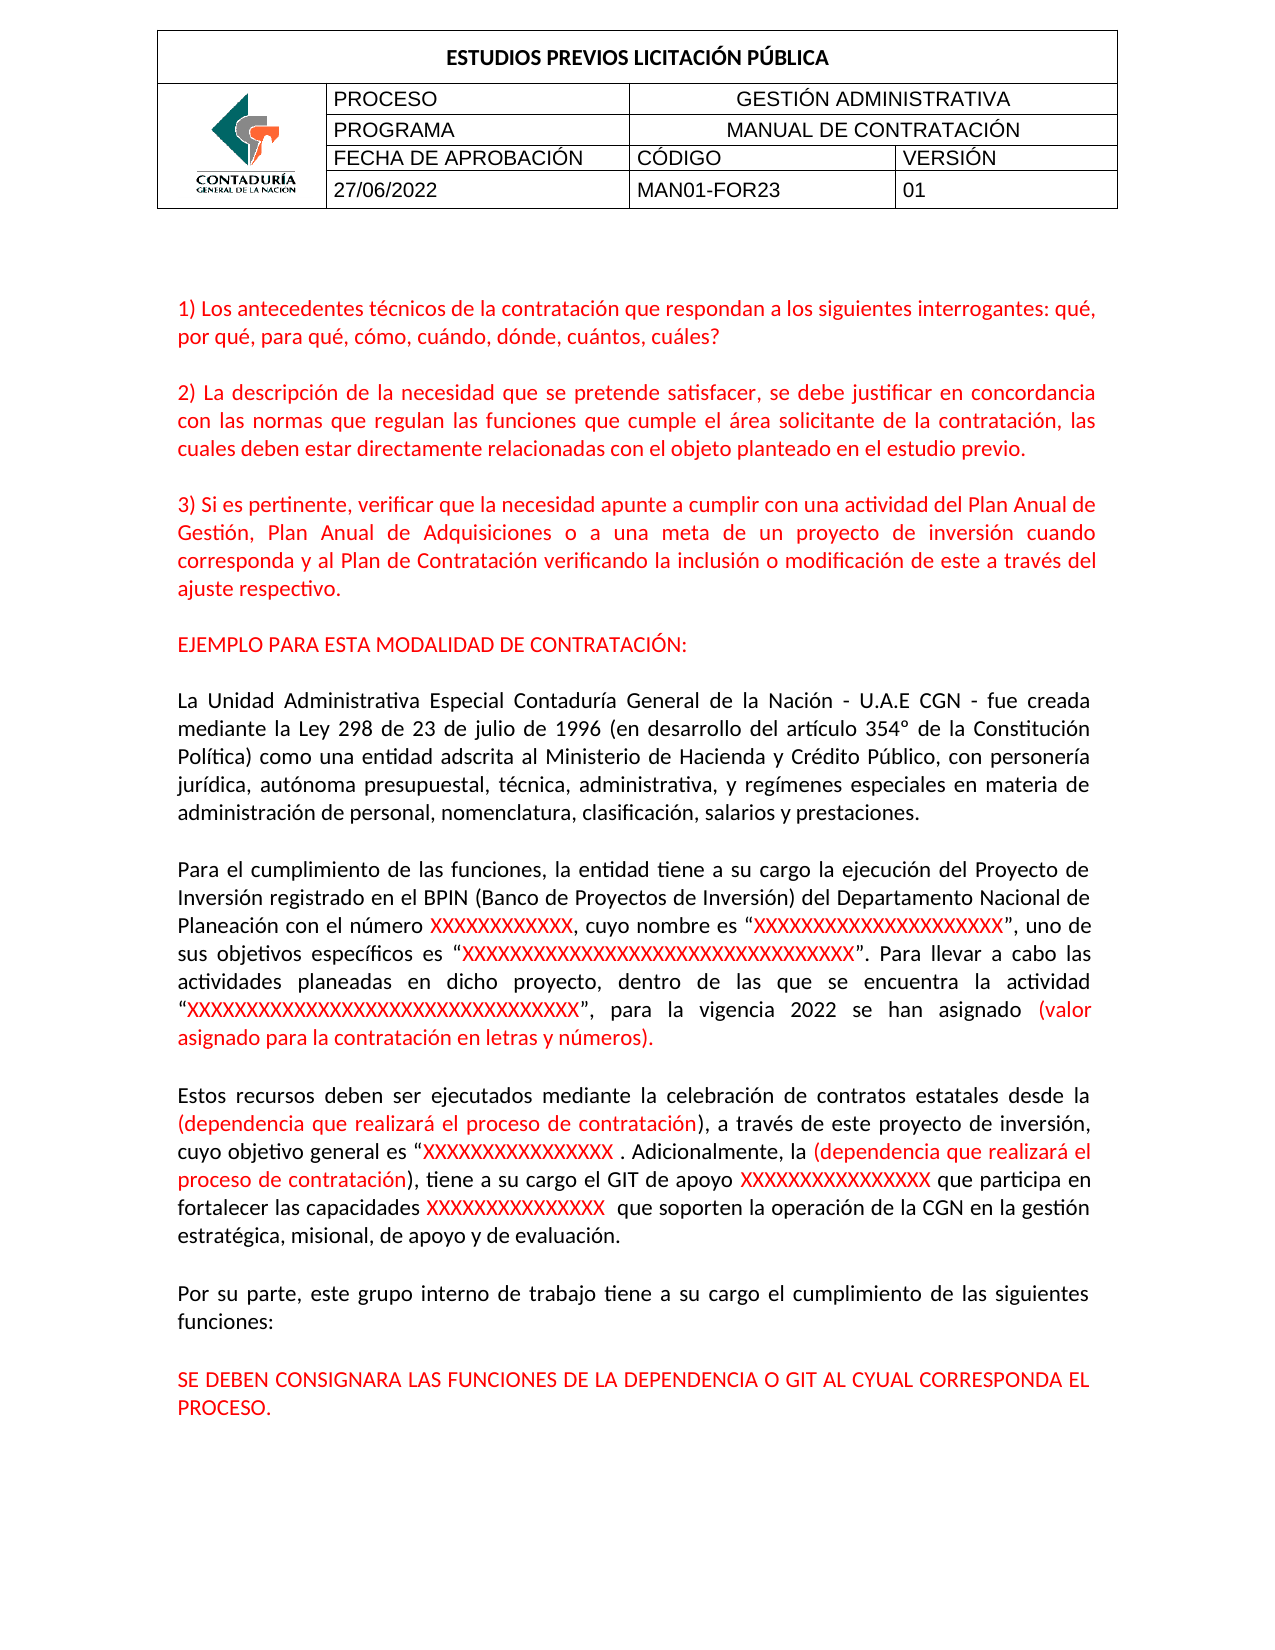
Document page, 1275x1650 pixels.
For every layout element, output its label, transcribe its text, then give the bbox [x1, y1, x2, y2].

text Estos recursos deben ser ejecutados mediante la celebración de contratos estatales desde la (dependencia que realizará el proceso de contratación), a través de este proyecto de inversión, cuyo objetivo general es “XXXXXXXXXXXXXXXX . Adicionalmente, la (dependencia que realizará el proceso de contratación), tiene a su cargo el GIT de apoyo XXXXXXXXXXXXXXXX que participa en fortalecer las capacidades XXXXXXXXXXXXXXX que soporten la operación de la CGN en la gestión estratégica, misional, de apoyo y de evaluación. [177, 1081, 1092, 1249]
text La Unidad Administrativa Especial Contaduría General de la Nación - U.A.E CGN - fue creada mediante la Ley 298 de 23 de julio de 1996 (en desarrollo del artículo 354º de la Constitución Política) como una entidad adscrita al Ministerio de Hacienda y Crédito Público, con personería jurídica, autónoma presupuestal, técnica, administrativa, y regímenes especiales en materia de administración de personal, nomenclatura, clasificación, salarios y prestaciones. [177, 686, 1092, 826]
text Para el cumplimiento de las funciones, la entidad tiene a su cargo la ejecución del Proyecto de Inversión registrado en el BPIN (Banco de Proyectos de Inversión) del Departamento Nacional de Planeación con el número XXXXXXXXXXXX, cuyo nombre es “XXXXXXXXXXXXXXXXXXXXX”, uno de sus objetivos específicos es “XXXXXXXXXXXXXXXXXXXXXXXXXXXXXXXXX”. Para llevar a cabo las actividades planeadas en dicho proyecto, dentro de las que se encuentra la actividad “XXXXXXXXXXXXXXXXXXXXXXXXXXXXXXXXX”, para la vigencia 2022 se han asignado (valor asignado para la contratación en letras y números). [177, 855, 1092, 1051]
text 1) Los antecedentes técnicos de la contratación que respondan a los siguientes interrogantes: qué, por qué, para qué, cómo, cuándo, dónde, cuántos, cuáles? [177, 294, 1098, 350]
text EJEMPLO PARA ESTA MODALIDAD DE CONTRATACIÓN: [177, 630, 1098, 658]
text SE DEBEN CONSIGNARA LAS FUNCIONES DE LA DEPENDENCIA O GIT AL CYUAL CORRESPONDA EL PROCESO. [177, 1365, 1092, 1421]
text 2) La descripción de la necesidad que se pretende satisfacer, se debe justificar en concordancia con las normas que regulan las funciones que cumple el área solicitante de la contratación, las cuales deben estar directamente relacionadas con el objeto planteado en el estudio previo. [177, 378, 1098, 462]
picture [178, 85, 313, 198]
text Por su parte, este grupo interno de trabajo tiene a su cargo el cumplimiento de las siguientes funciones: [177, 1279, 1092, 1335]
text 3) Si es pertinente, verificar que la necesidad apunte a cumplir con una actividad del Plan Anual de Gestión, Plan Anual de Adquisiciones o a una meta de un proyecto de inversión cuando corresponda y al Plan de Contratación verificando la inclusión o modificación de este a través del ajuste respectivo. [177, 490, 1098, 602]
